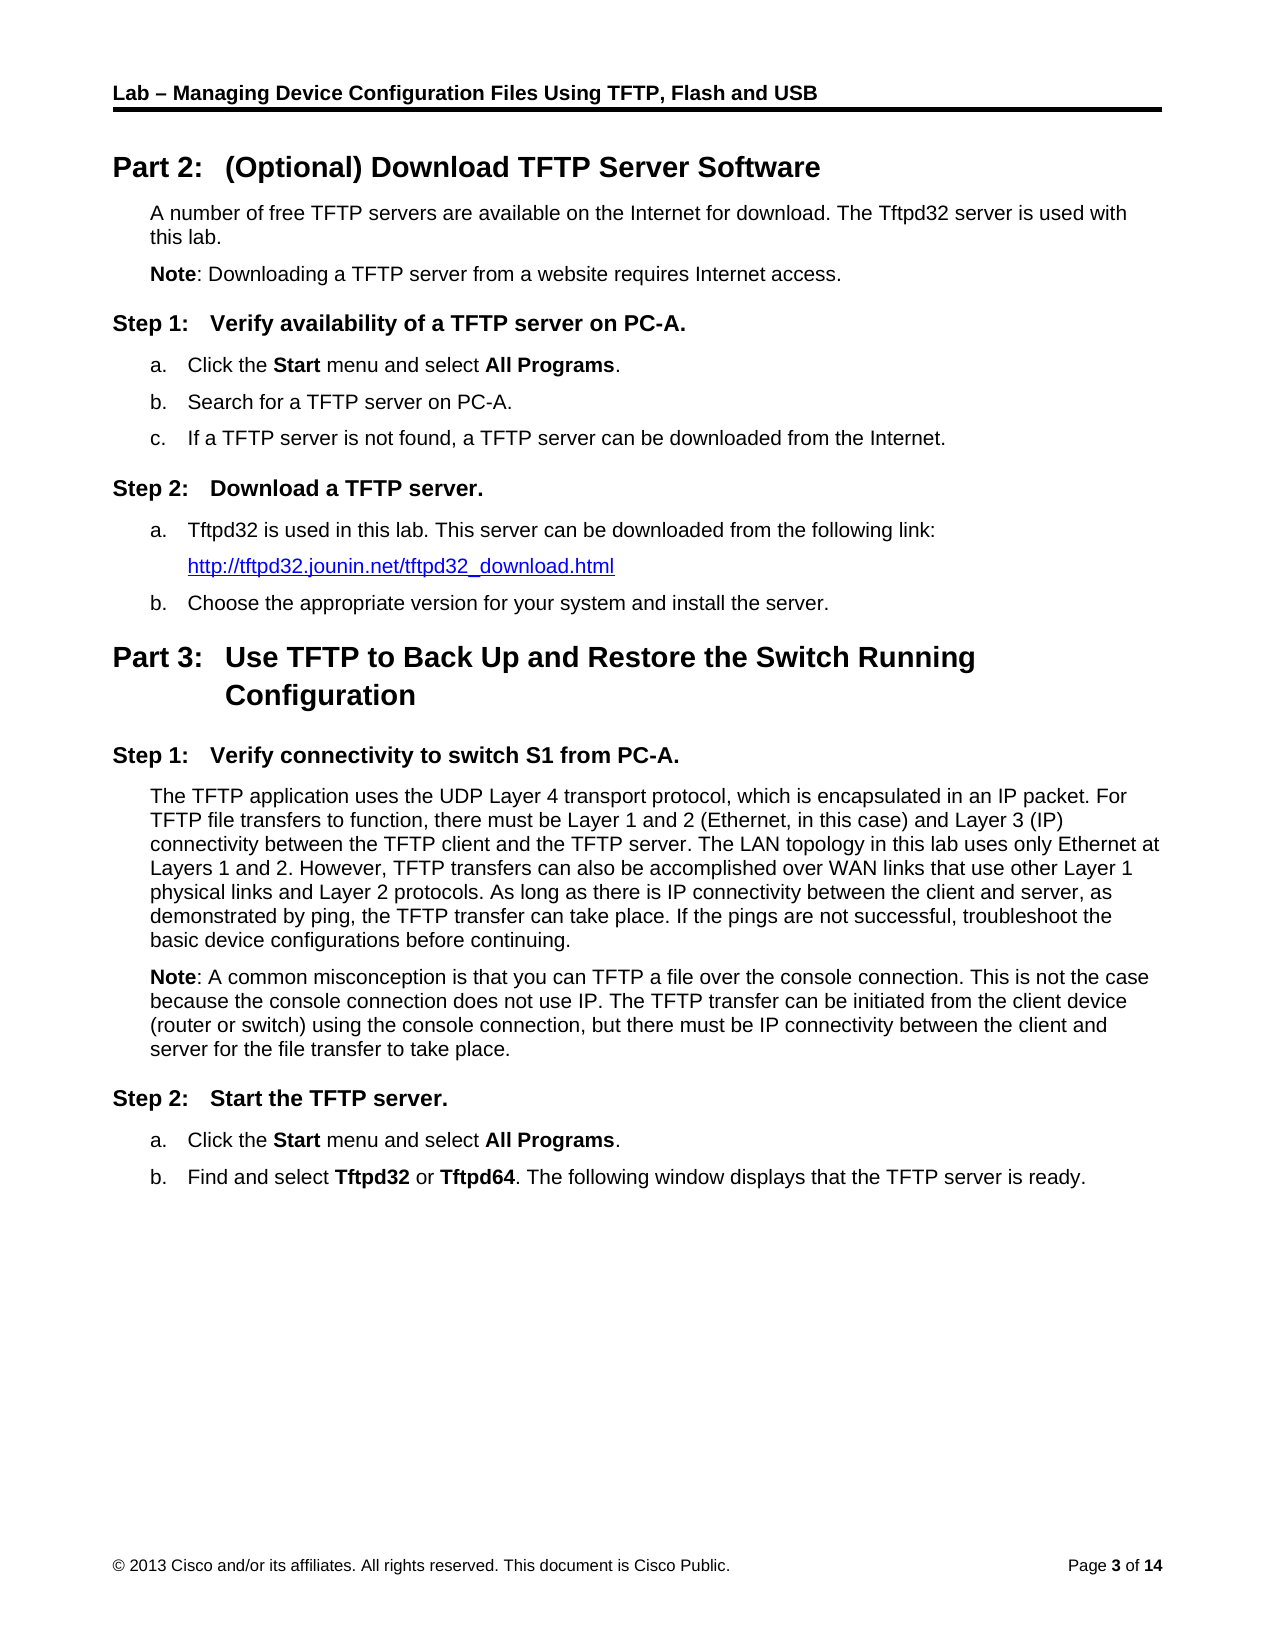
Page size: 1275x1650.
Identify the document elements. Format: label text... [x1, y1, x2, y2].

text Note: Downloading a TFTP server from a website requires Internet access. [150, 261, 1162, 285]
text Click the Start menu and select All Programs. [150, 353, 1162, 377]
text (Optional) Download TFTP Server Software [112, 150, 1162, 183]
text Tftpd32 is used in this lab. This server can be downloaded from the following link: [150, 518, 1162, 542]
text http://tftpd32.jounin.net/tftpd32_download.html [187, 554, 1162, 578]
text Search for a TFTP server on PC-A. [150, 389, 1162, 413]
text Use TFTP to Back Up and Restore the Switch Running Configuration [112, 639, 1162, 712]
text Verify availability of a TFTP server on PC-A. [112, 310, 1162, 337]
text Choose the appropriate version for your system and install the server. [150, 591, 1162, 614]
text Download a TFTP server. [112, 475, 1162, 501]
text A number of free TFTP servers are available on the Internet for download. The Tftpd32 server is used with this lab. [150, 201, 1162, 249]
text Click the Start menu and select All Programs. [150, 1128, 1162, 1152]
text Verify connectivity to switch S1 from PC-A. [112, 742, 1162, 768]
text The TFTP application uses the UDP Layer 4 transport protocol, which is encapsulated in an IP packet. For TFTP file transfers to function, there must be Layer 1 and 2 (Ethernet, in this case) and Layer 3 (IP) connectivity between the TFTP client and the TFTP server. The LAN topology in this lab uses only Ethernet at Layers 1 and 2. However, TFTP transfers can also be accomplished over WAN links that use other Layer 1 physical links and Layer 2 protocols. As long as there is IP connectivity between the client and server, as demonstrated by ping, the TFTP transfer can take place. If the pings are not successful, troubleshoot the basic device configurations before continuing. [150, 784, 1162, 952]
text Start the TFTP server. [112, 1085, 1162, 1112]
text Find and select Tftpd32 or Tftpd64. The following window displays that the TFTP server is ready. [150, 1164, 1162, 1188]
text Note: A common misconception is that you can TFTP a file over the console connection. This is not the case because the console connection does not use IP. The TFTP transfer can be initiated from the client device (router or switch) using the console connection, but there must be IP connectivity between the client and server for the file transfer to take place. [150, 964, 1162, 1060]
text If a TFTP server is not found, a TFTP server can be downloaded from the Internet. [150, 426, 1162, 450]
